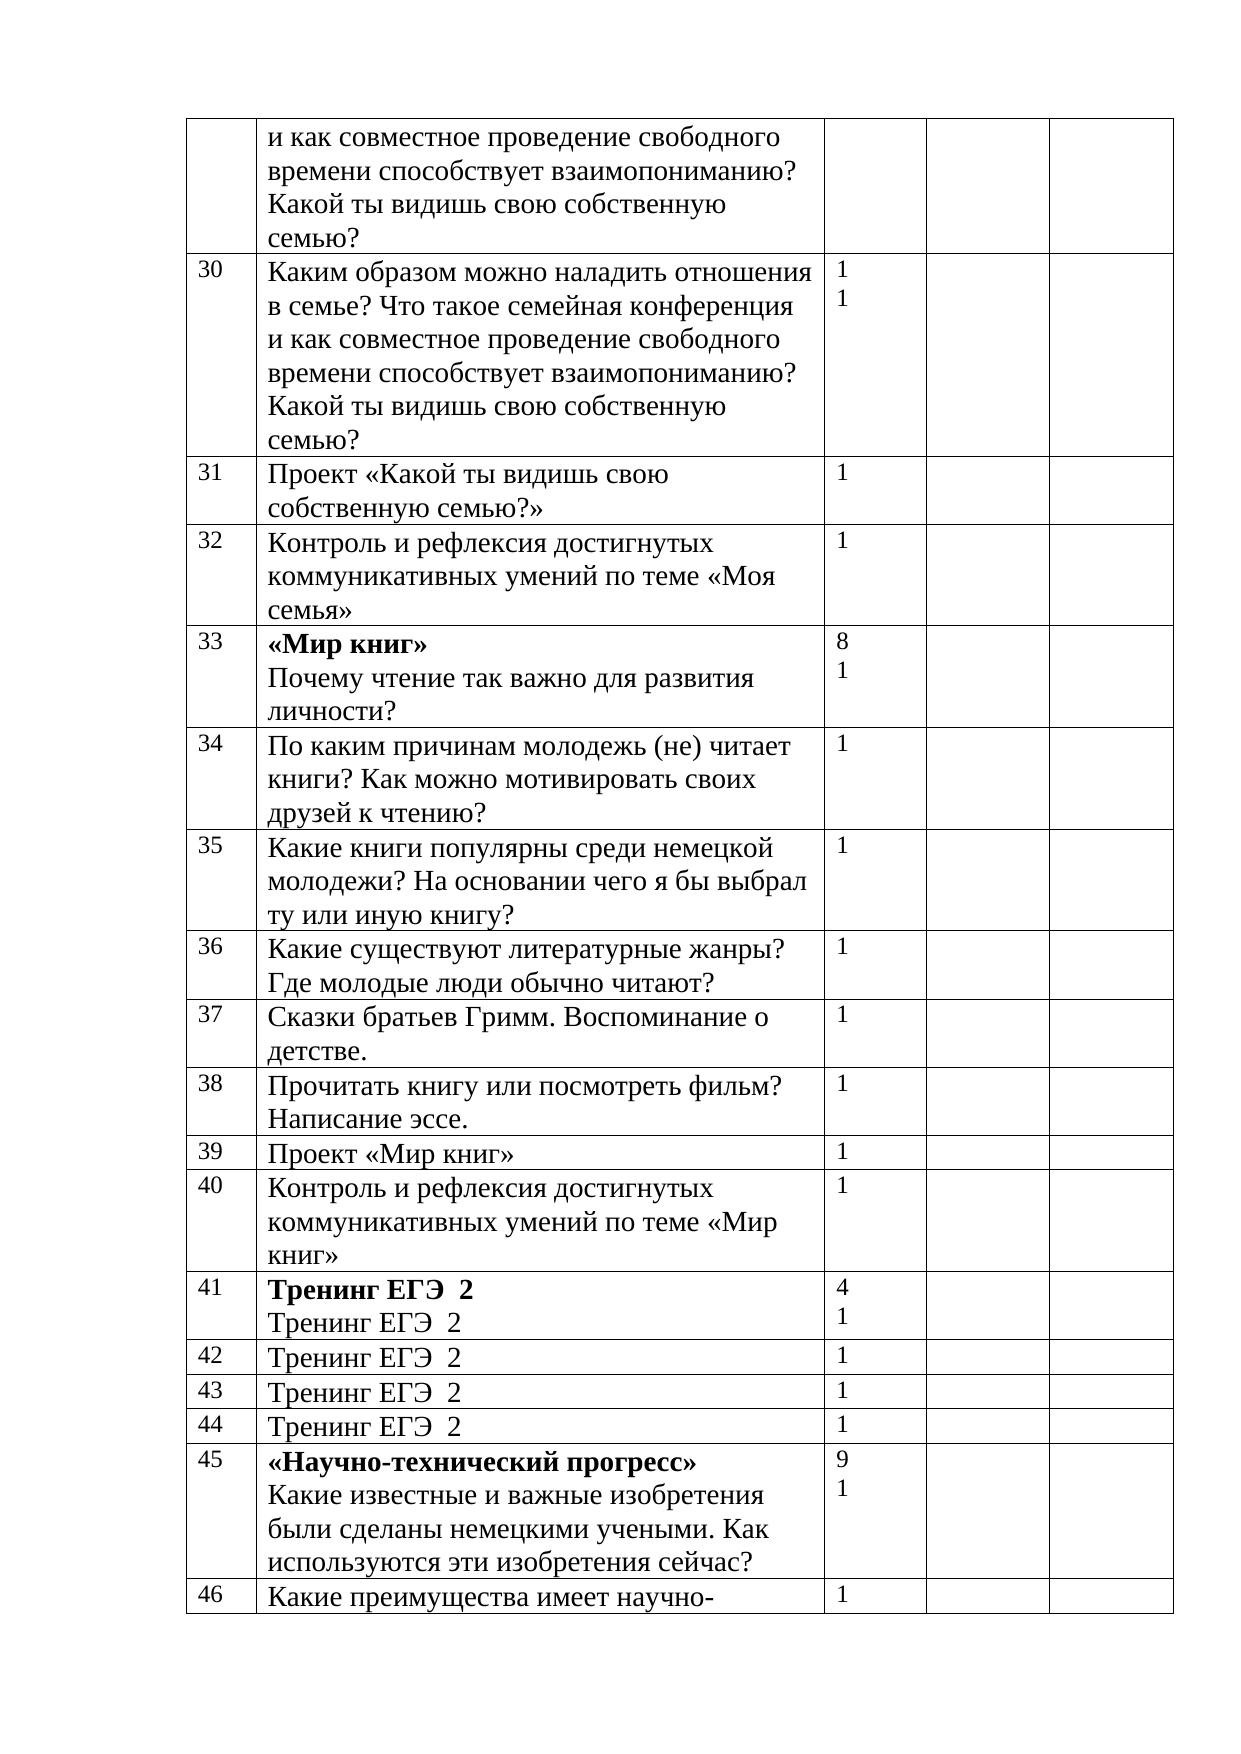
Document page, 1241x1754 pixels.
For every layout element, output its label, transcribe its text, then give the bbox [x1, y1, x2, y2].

table_cell 43 [187, 1375, 256, 1408]
table_cell Проект «Мир книг» [257, 1136, 824, 1169]
table_cell [1050, 254, 1173, 456]
table_cell [927, 254, 1049, 456]
table_cell По каким причинам молодежь (не) читает книги? Как можно мотивировать своих друзей к чтению? [257, 728, 824, 829]
table_cell 1 [825, 457, 926, 524]
table_cell [927, 119, 1049, 253]
table_cell Какие существуют литературные жанры? Где молодые люди обычно читают? [257, 931, 824, 998]
table_cell «Научно-технический прогресс» Какие известные и важные изобретения были сделаны немецкими учеными. Как используются эти изобретения сейчас? [257, 1444, 824, 1578]
table_cell 1 [825, 1409, 926, 1443]
table_cell [1050, 1579, 1173, 1613]
table_cell Какие книги популярны среди немецкой молодежи? На основании чего я бы выбрал ту или иную книгу? [257, 830, 824, 930]
table_cell Тренинг ЕГЭ 2 Тренинг ЕГЭ 2 [257, 1272, 824, 1339]
table_cell Прочитать книгу или посмотреть фильм? Написание эссе. [257, 1068, 824, 1135]
table_cell [927, 525, 1049, 625]
table_cell [1050, 457, 1173, 524]
table_cell [1050, 1170, 1173, 1271]
table_cell Контроль и рефлексия достигнутых коммуникативных умений по теме «Мир книг» [257, 1170, 824, 1271]
table_cell Тренинг ЕГЭ 2 [257, 1340, 824, 1374]
table_cell 38 [187, 1068, 256, 1135]
table_cell 1 [825, 1579, 926, 1613]
table_cell [1050, 1136, 1173, 1169]
table_cell [1050, 1375, 1173, 1408]
table_cell [1050, 1272, 1173, 1339]
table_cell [257, 1579, 824, 1613]
table_cell 32 [187, 525, 256, 625]
table_cell Тренинг ЕГЭ 2 [257, 1409, 824, 1443]
table_cell Проект «Какой ты видишь свою собственную семью?» [257, 457, 824, 524]
table_cell 29 [187, 119, 256, 253]
table_cell [1050, 525, 1173, 625]
table_cell 1 [825, 1375, 926, 1408]
table_cell 1 [825, 728, 926, 829]
table_cell [1050, 1068, 1173, 1135]
table_cell 30 [187, 254, 256, 456]
table_cell [1050, 1444, 1173, 1578]
table_cell Контроль и рефлексия достигнутых коммуникативных умений по теме «Моя семья» [257, 525, 824, 625]
table_cell [1050, 830, 1173, 930]
table_cell [1050, 626, 1173, 727]
table_cell [1050, 1409, 1173, 1443]
table_cell 1 [825, 1000, 926, 1067]
table_cell [927, 1375, 1049, 1408]
table_cell [1050, 119, 1173, 253]
table_cell Сказки братьев Гримм. Воспоминание о детстве. [257, 1000, 824, 1067]
table_cell 1 [825, 1340, 926, 1374]
table_cell 45 [187, 1444, 256, 1578]
table_cell [1050, 931, 1173, 998]
table_cell 4 1 [825, 1272, 926, 1339]
table_cell 39 [187, 1136, 256, 1169]
table_cell 44 [187, 1409, 256, 1443]
table_cell [927, 1272, 1049, 1339]
table_cell 1 [825, 525, 926, 625]
table_cell 1 [825, 119, 926, 253]
table_cell [1050, 1340, 1173, 1374]
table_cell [257, 119, 824, 253]
table_cell «Мир книг» Почему чтение так важно для развития личности? [257, 626, 824, 727]
table_cell 33 [187, 626, 256, 727]
table_cell 34 [187, 728, 256, 829]
table_cell 40 [187, 1170, 256, 1271]
table_cell 1 [825, 830, 926, 930]
table_cell Тренинг ЕГЭ 2 [257, 1375, 824, 1408]
table_cell 1 1 [825, 254, 926, 456]
table_cell [927, 931, 1049, 998]
table_cell 41 [187, 1272, 256, 1339]
table_cell [1050, 728, 1173, 829]
table_cell [927, 1444, 1049, 1578]
table_cell [1050, 1000, 1173, 1067]
table_cell [927, 830, 1049, 930]
table_cell 1 [825, 1068, 926, 1135]
table_cell [927, 1170, 1049, 1271]
table_cell 1 [825, 1136, 926, 1169]
table_cell [927, 1136, 1049, 1169]
table_cell 36 [187, 931, 256, 998]
table_cell [927, 1579, 1049, 1613]
table_cell 8 1 [825, 626, 926, 727]
table_cell 1 [825, 1170, 926, 1271]
table_cell [927, 457, 1049, 524]
table_cell [927, 728, 1049, 829]
table_cell 1 [825, 931, 926, 998]
table_cell 9 1 [825, 1444, 926, 1578]
table_cell 31 [187, 457, 256, 524]
table_cell [927, 1068, 1049, 1135]
table_cell [927, 1000, 1049, 1067]
table_cell 37 [187, 1000, 256, 1067]
table_cell 35 [187, 830, 256, 930]
table_cell 42 [187, 1340, 256, 1374]
table_cell [927, 1409, 1049, 1443]
table_cell [927, 1340, 1049, 1374]
table_cell [927, 626, 1049, 727]
table_cell 46 [187, 1579, 256, 1613]
